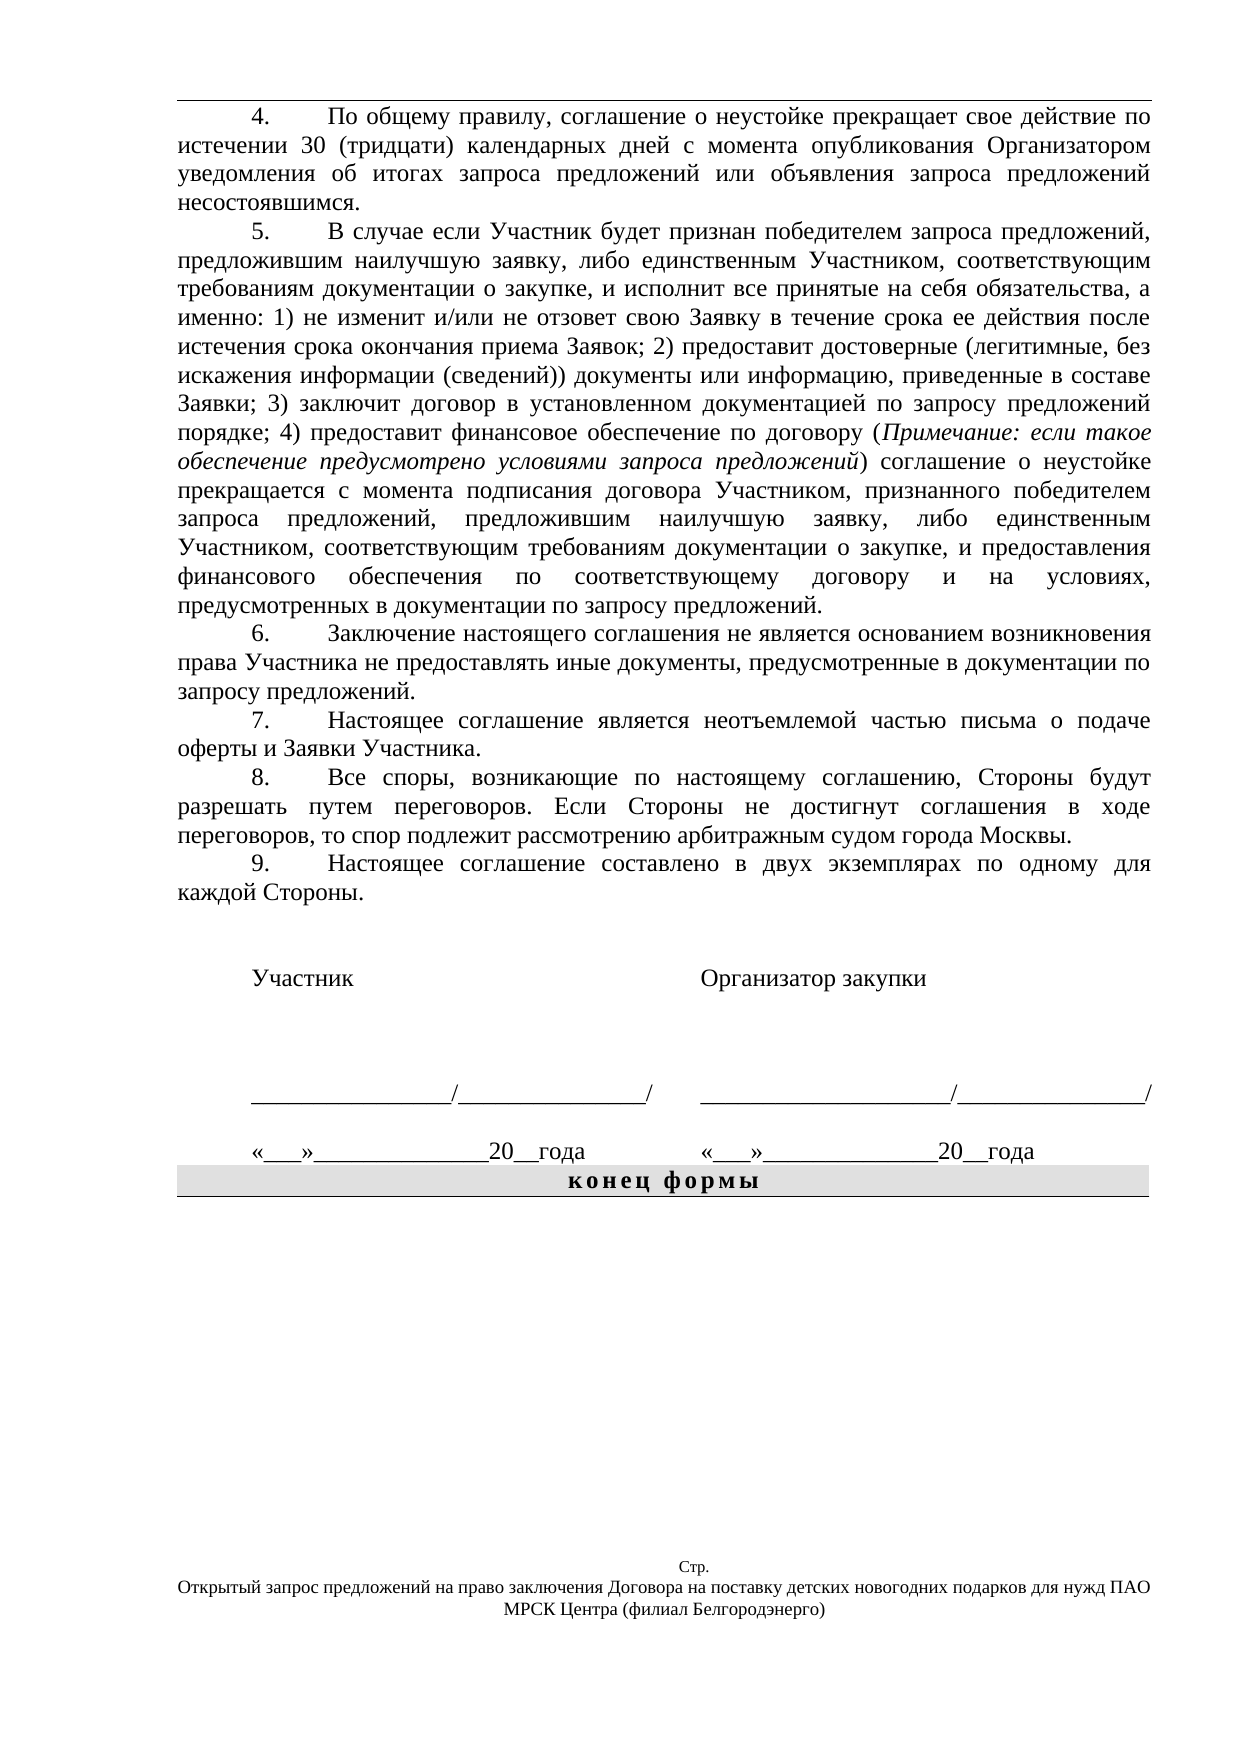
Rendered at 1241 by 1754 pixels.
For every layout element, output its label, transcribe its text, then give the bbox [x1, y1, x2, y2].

list Настоящее соглашение составлено в двух экземплярах по одному для каждой Стороны. [177, 848, 1152, 906]
list Заключение настоящего соглашения не является основанием возникновения права Участника не предоставлять иные документы, предусмотренные в документации по запросу предложений. [177, 618, 1152, 705]
table_header Участник [240, 964, 689, 992]
list По общему правилу, соглашение о неустойке прекращает свое действие по истечении 30 (тридцати) календарных дней с момента опубликования Организатором уведомления об итогах запроса предложений или объявления запроса предложений несостоявшимся. [177, 101, 1152, 216]
list Все споры, возникающие по настоящему соглашению, Стороны будут разрешать путем переговоров. Если Стороны не достигнут соглашения в ходе переговоров, то спор подлежит рассмотрению арбитражным судом города Москвы. [177, 762, 1152, 848]
text конец формы [177, 1165, 1149, 1196]
table_header Организатор закупки [689, 964, 1163, 992]
table_cell ________________/_______________/ «___»______________20__года [240, 992, 689, 1165]
list Настоящее соглашение является неотъемлемой частью письма о подаче оферты и Заявки Участника. [177, 705, 1152, 762]
table_cell ____________________/_______________/ «___»______________20__года [689, 992, 1163, 1165]
list В случае если Участник будет признан победителем запроса предложений, предложившим наилучшую заявку, либо единственным Участником, соответствующим требованиям документации о закупке, и исполнит все принятые на себя обязательства, а именно: 1) не изменит и/или не отзовет свою Заявку в течение срока ее действия после истечения срока окончания приема Заявок; 2) предоставит достоверные (легитимные, без искажения информации (сведений)) документы или информацию, приведенные в составе Заявки; 3) заключит договор в установленном документацией по запросу предложений порядке; 4) предоставит финансовое обеспечение по договору (Примечание: если такое обеспечение предусмотрено условиями запроса предложений) соглашение о неустойке прекращается с момента подписания договора Участником, признанного победителем запроса предложений, предложившим наилучшую заявку, либо единственным Участником, соответствующим требованиям документации о закупке, и предоставления финансового обеспечения по соответствующему договору и на условиях, предусмотренных в документации по запросу предложений. [177, 216, 1152, 618]
